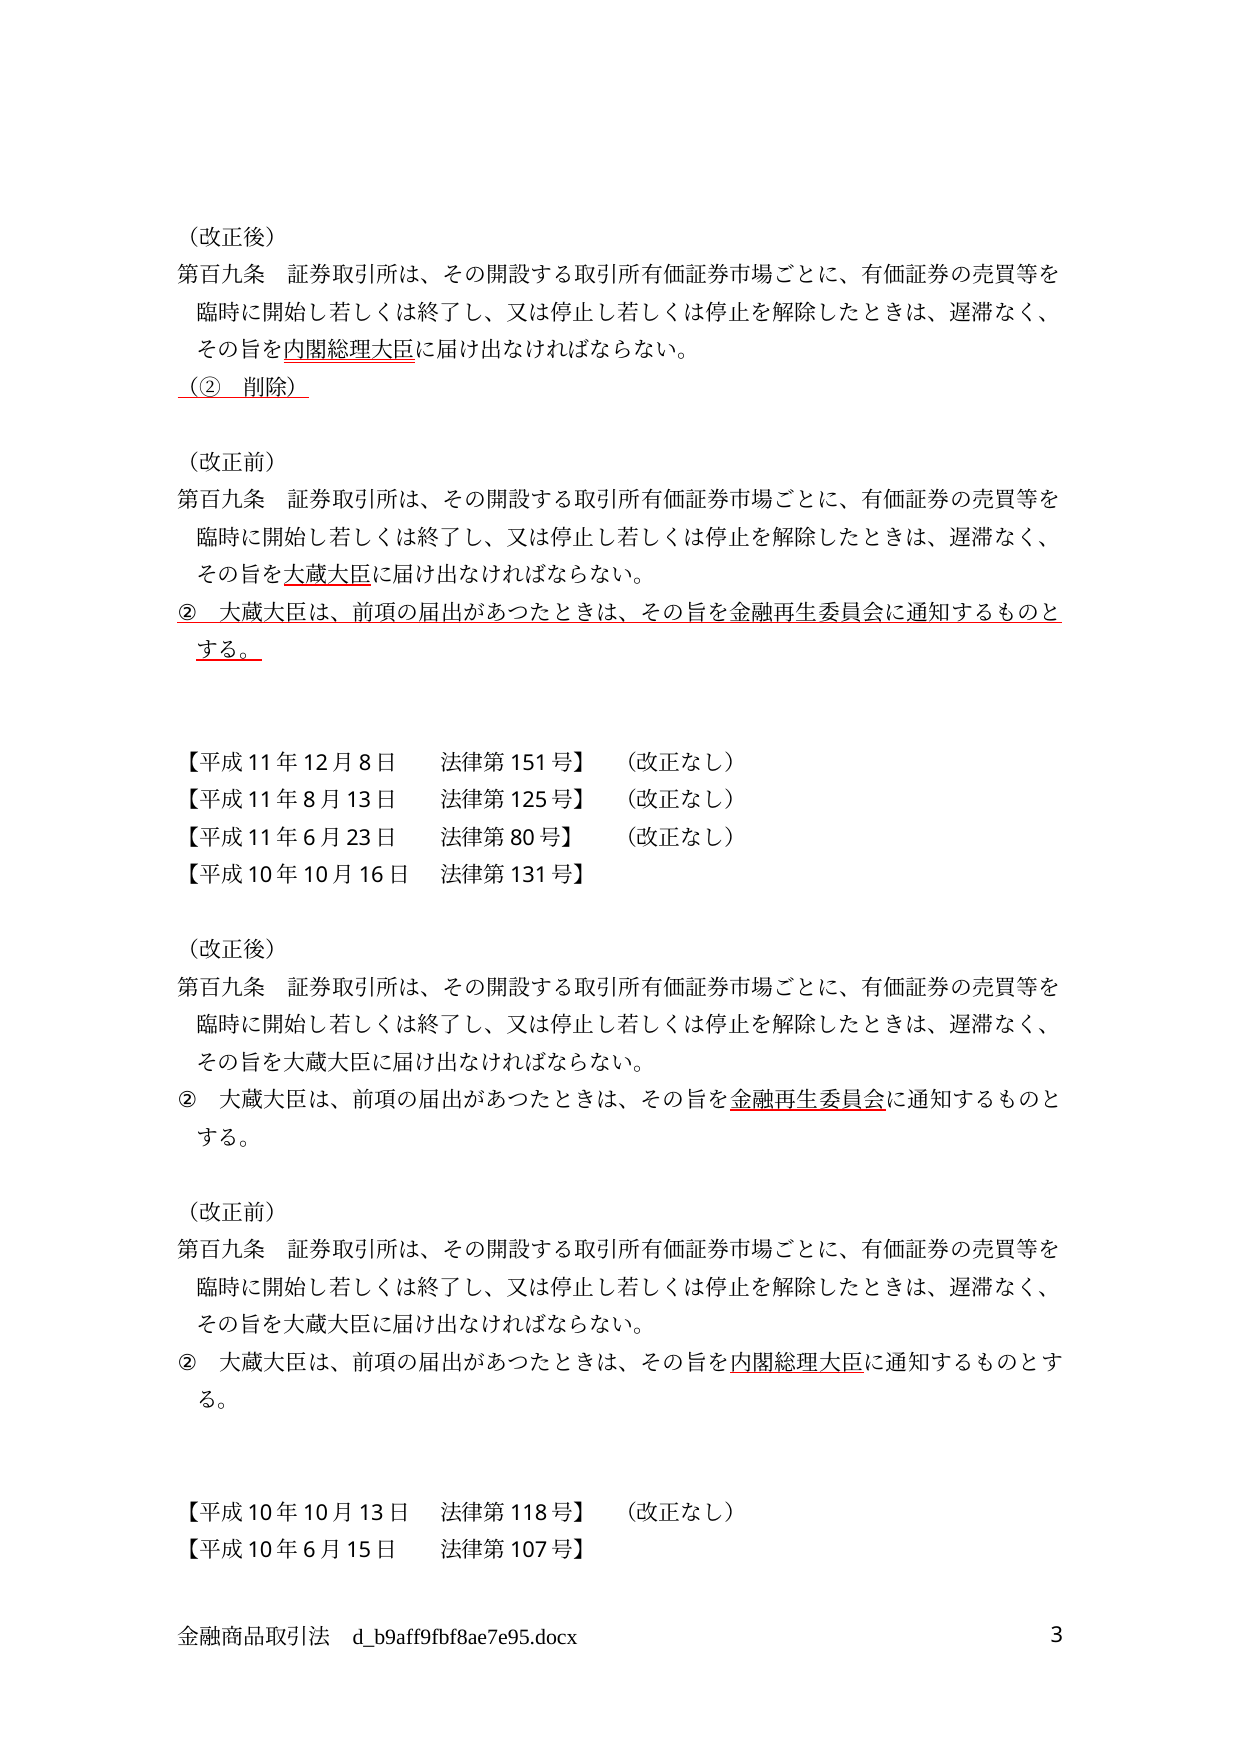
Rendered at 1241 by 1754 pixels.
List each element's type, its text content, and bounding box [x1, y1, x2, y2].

text 【平成11年8月13日 法律第125号】 （改正なし） [177, 779, 1063, 817]
text （改正後） [177, 929, 1063, 967]
text 第百九条 証券取引所は、その開設する取引所有価証券市場ごとに、有価証券の売買等を臨時に開始し若しくは終了し、又は停止し若しくは停止を解除したときは、遅滞なく、その旨を内閣総理大臣に届け出なければならない。 [177, 254, 1063, 367]
text （② 削除） [177, 367, 1063, 404]
text ② 大蔵大臣は、前項の届出があつたときは、その旨を金融再生委員会に通知するものとする。 [177, 592, 1063, 667]
text 【平成11年6月23日 法律第80号】 （改正なし） [177, 817, 1063, 854]
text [177, 1342, 1063, 1417]
text 【平成10年10月13日 法律第118号】 （改正なし） [177, 1492, 1063, 1529]
text 【平成10年6月15日 法律第107号】 [177, 1529, 1063, 1567]
text （改正前） [177, 442, 1063, 479]
text 第百九条 証券取引所は、その開設する取引所有価証券市場ごとに、有価証券の売買等を臨時に開始し若しくは終了し、又は停止し若しくは停止を解除したときは、遅滞なく、その旨を大蔵大臣に届け出なければならない。 [177, 479, 1063, 592]
text （改正前） [177, 1192, 1063, 1229]
text ② 大蔵大臣は、前項の届出があつたときは、その旨を金融再生委員会に通知するものとする。 [177, 1079, 1063, 1154]
text （改正後） [177, 217, 1063, 254]
text 【平成10年10月16日 法律第131号】 [177, 854, 1063, 892]
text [177, 1229, 1063, 1342]
text 第百九条 証券取引所は、その開設する取引所有価証券市場ごとに、有価証券の売買等を臨時に開始し若しくは終了し、又は停止し若しくは停止を解除したときは、遅滞なく、その旨を大蔵大臣に届け出なければならない。 [177, 967, 1063, 1079]
text 【平成11年12月8日 法律第151号】 （改正なし） [177, 742, 1063, 779]
